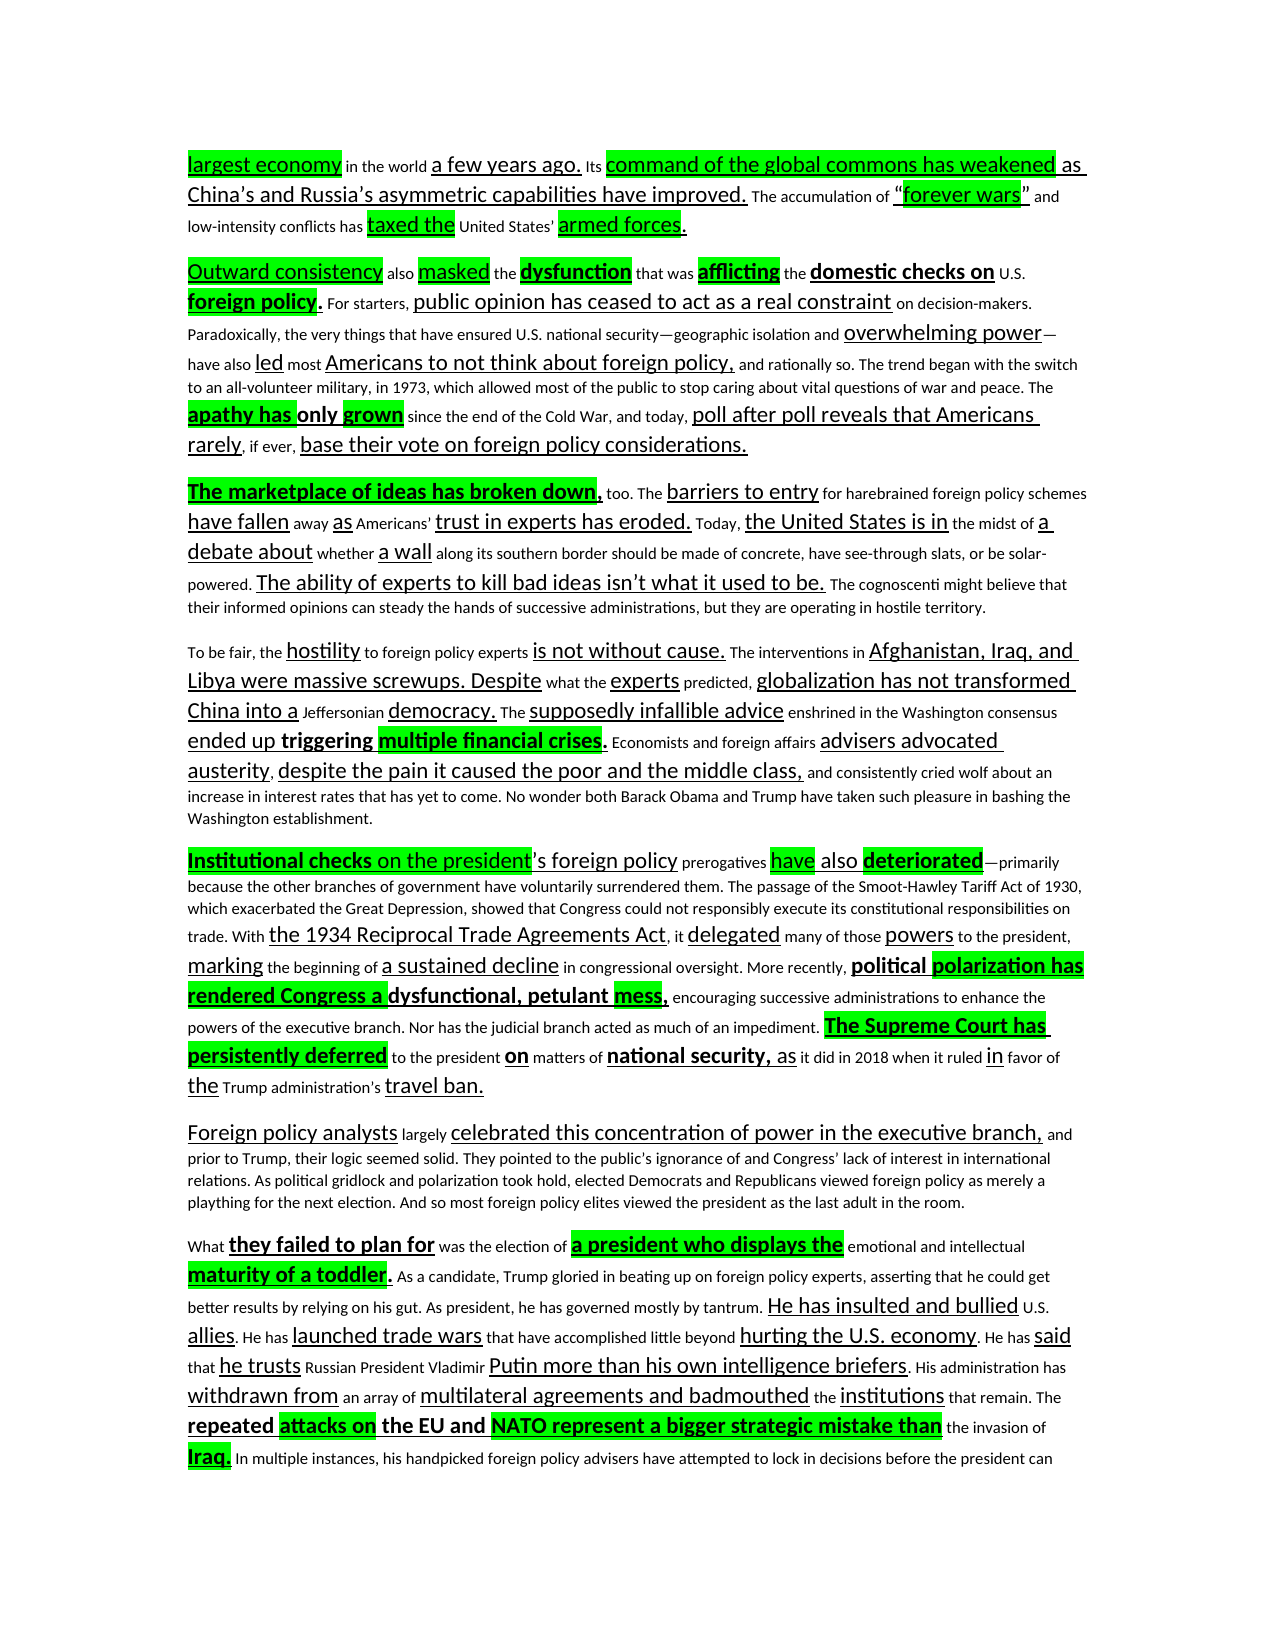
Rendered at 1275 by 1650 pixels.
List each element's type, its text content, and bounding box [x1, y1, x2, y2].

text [187, 1230, 1087, 1470]
text Foreign policy analysts largely celebrated this concentration of power in the executive branch, and prior to Trump, their logic seemed solid. They pointed to the public’s ignorance of and Congress’ lack of interest in international relations. As political gridlock and polarization took hold, elected Democrats and Republicans viewed foreign policy as merely a plaything for the next election. And so most foreign policy elites viewed the president as the last adult in the room. [187, 1118, 1087, 1212]
text Institutional checks on the president’s foreign policy prerogatives have also deteriorated—primarily because the other branches of government have voluntarily surrendered them. The passage of the Smoot-Hawley Tariff Act of 1930, which exacerbated the Great Depression, showed that Congress could not responsibly execute its constitutional responsibilities on trade. With the 1934 Reciprocal Trade Agreements Act, it delegated many of those powers to the president, marking the beginning of a sustained decline in congressional oversight. More recently, political polarization has rendered Congress a dysfunctional, petulant mess, encouraging successive administrations to enhance the powers of the executive branch. Nor has the judicial branch acted as much of an impediment. The Supreme Court has persistently deferred to the president on matters of national security, as it did in 2018 when it ruled in favor of the Trump administration’s travel ban. [187, 847, 1087, 1100]
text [187, 150, 1087, 238]
text To be fair, the hostility to foreign policy experts is not without cause. The interventions in Afghanistan, Iraq, and Libya were massive screwups. Despite what the experts predicted, globalization has not transformed China into a Jeffersonian democracy. The supposedly infallible advice enshrined in the Washington consensus ended up triggering multiple financial crises. Economists and foreign affairs advisers advocated austerity, despite the pain it caused the poor and the middle class, and consistently cried wolf about an increase in interest rates that has yet to come. No wonder both Barack Obama and Trump have taken such pleasure in bashing the Washington establishment. [187, 636, 1087, 828]
text Outward consistency also masked the dysfunction that was afflicting the domestic checks on U.S. foreign policy. For starters, public opinion has ceased to act as a real constraint on decision-makers. Paradoxically, the very things that have ensured U.S. national security—geographic isolation and overwhelming power—have also led most Americans to not think about foreign policy, and rationally so. The trend began with the switch to an all-volunteer military, in 1973, which allowed most of the public to stop caring about vital questions of war and peace. The apathy has only grown since the end of the Cold War, and today, poll after poll reveals that Americans rarely, if ever, base their vote on foreign policy considerations. [187, 257, 1087, 458]
text The marketplace of ideas has broken down, too. The barriers to entry for harebrained foreign policy schemes have fallen away as Americans’ trust in experts has eroded. Today, the United States is in the midst of a debate about whether a wall along its southern border should be made of concrete, have see-through slats, or be solar-powered. The ability of experts to kill bad ideas isn’t what it used to be. The cognoscenti might believe that their informed opinions can steady the hands of successive administrations, but they are operating in hostile territory. [187, 477, 1087, 618]
